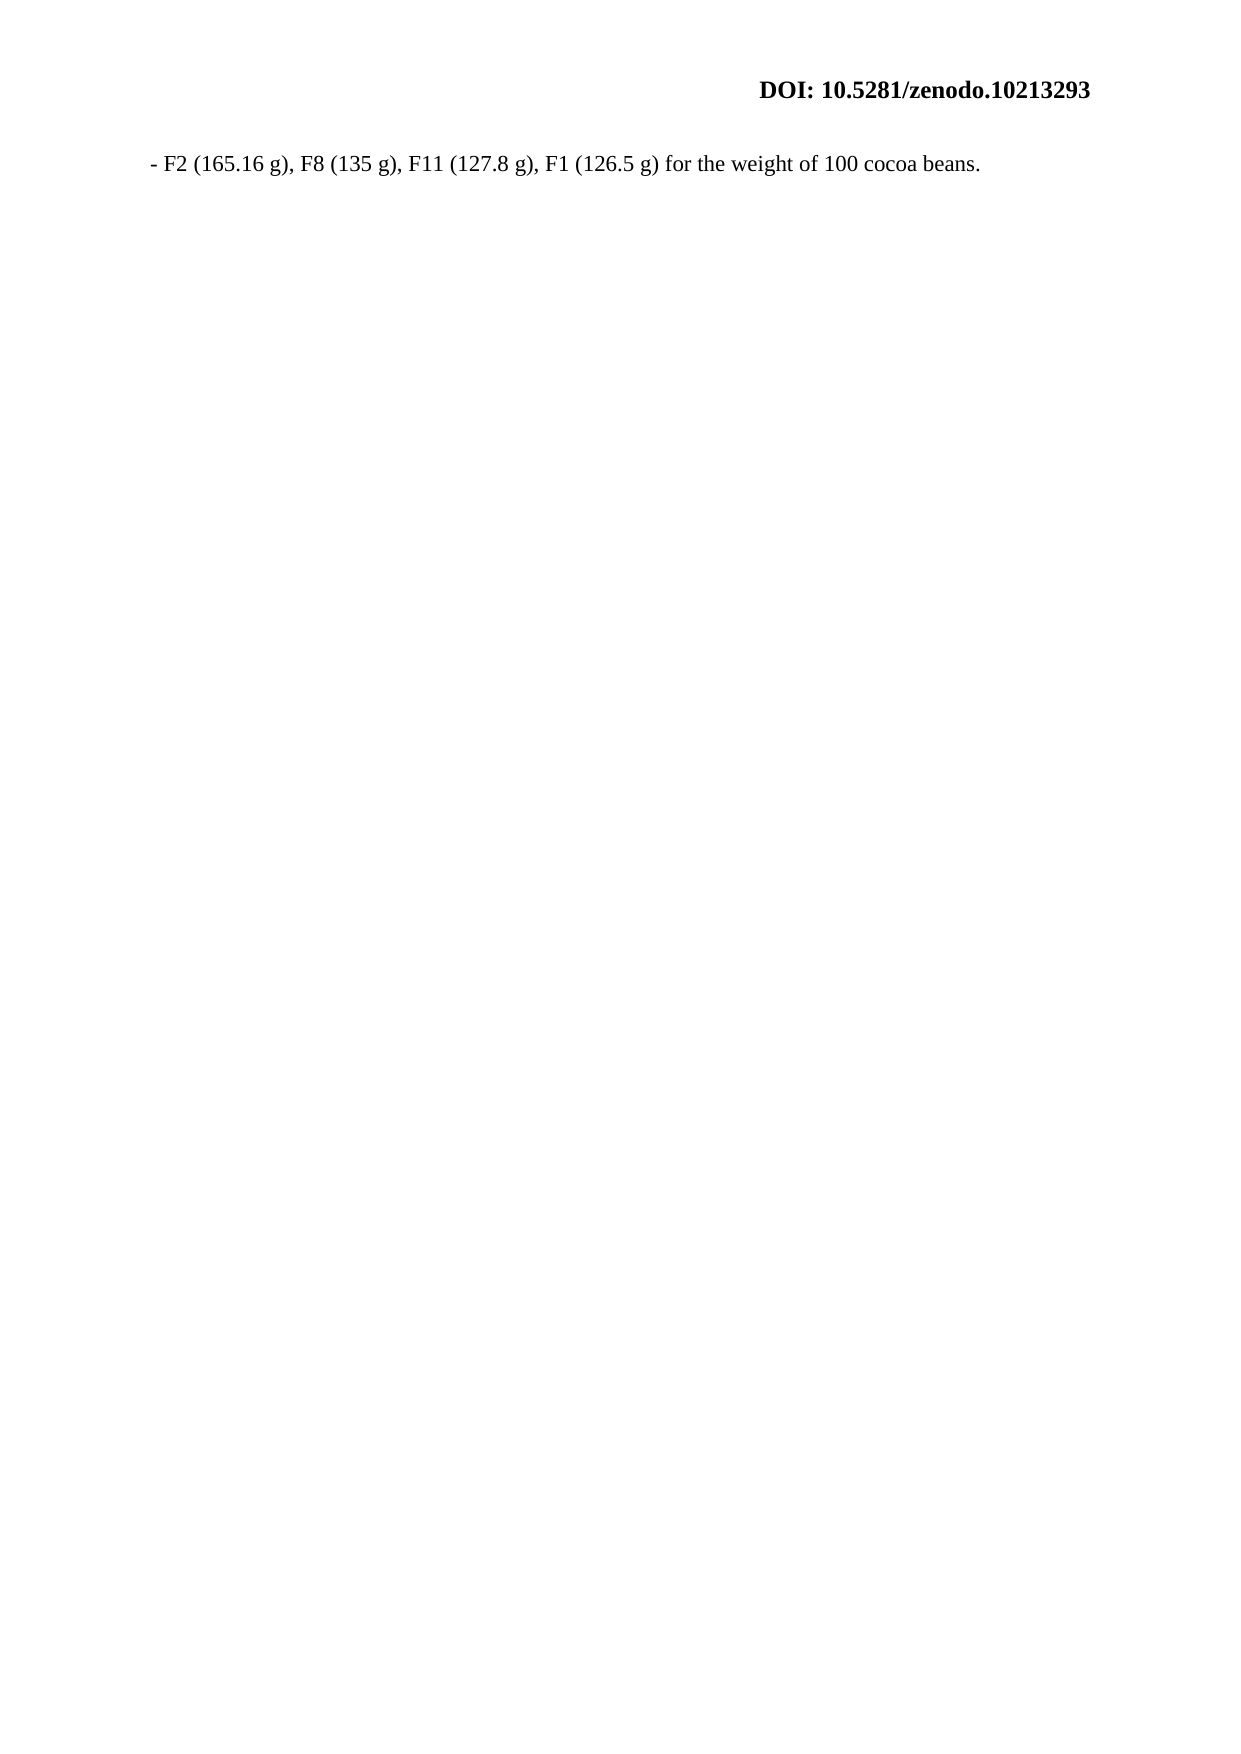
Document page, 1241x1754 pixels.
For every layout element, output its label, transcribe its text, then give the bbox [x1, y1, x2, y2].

text - F2 (165.16 g), F8 (135 g), F11 (127.8 g), F1 (126.5 g) for the weight of 100 cocoa beans. [150, 150, 1090, 176]
